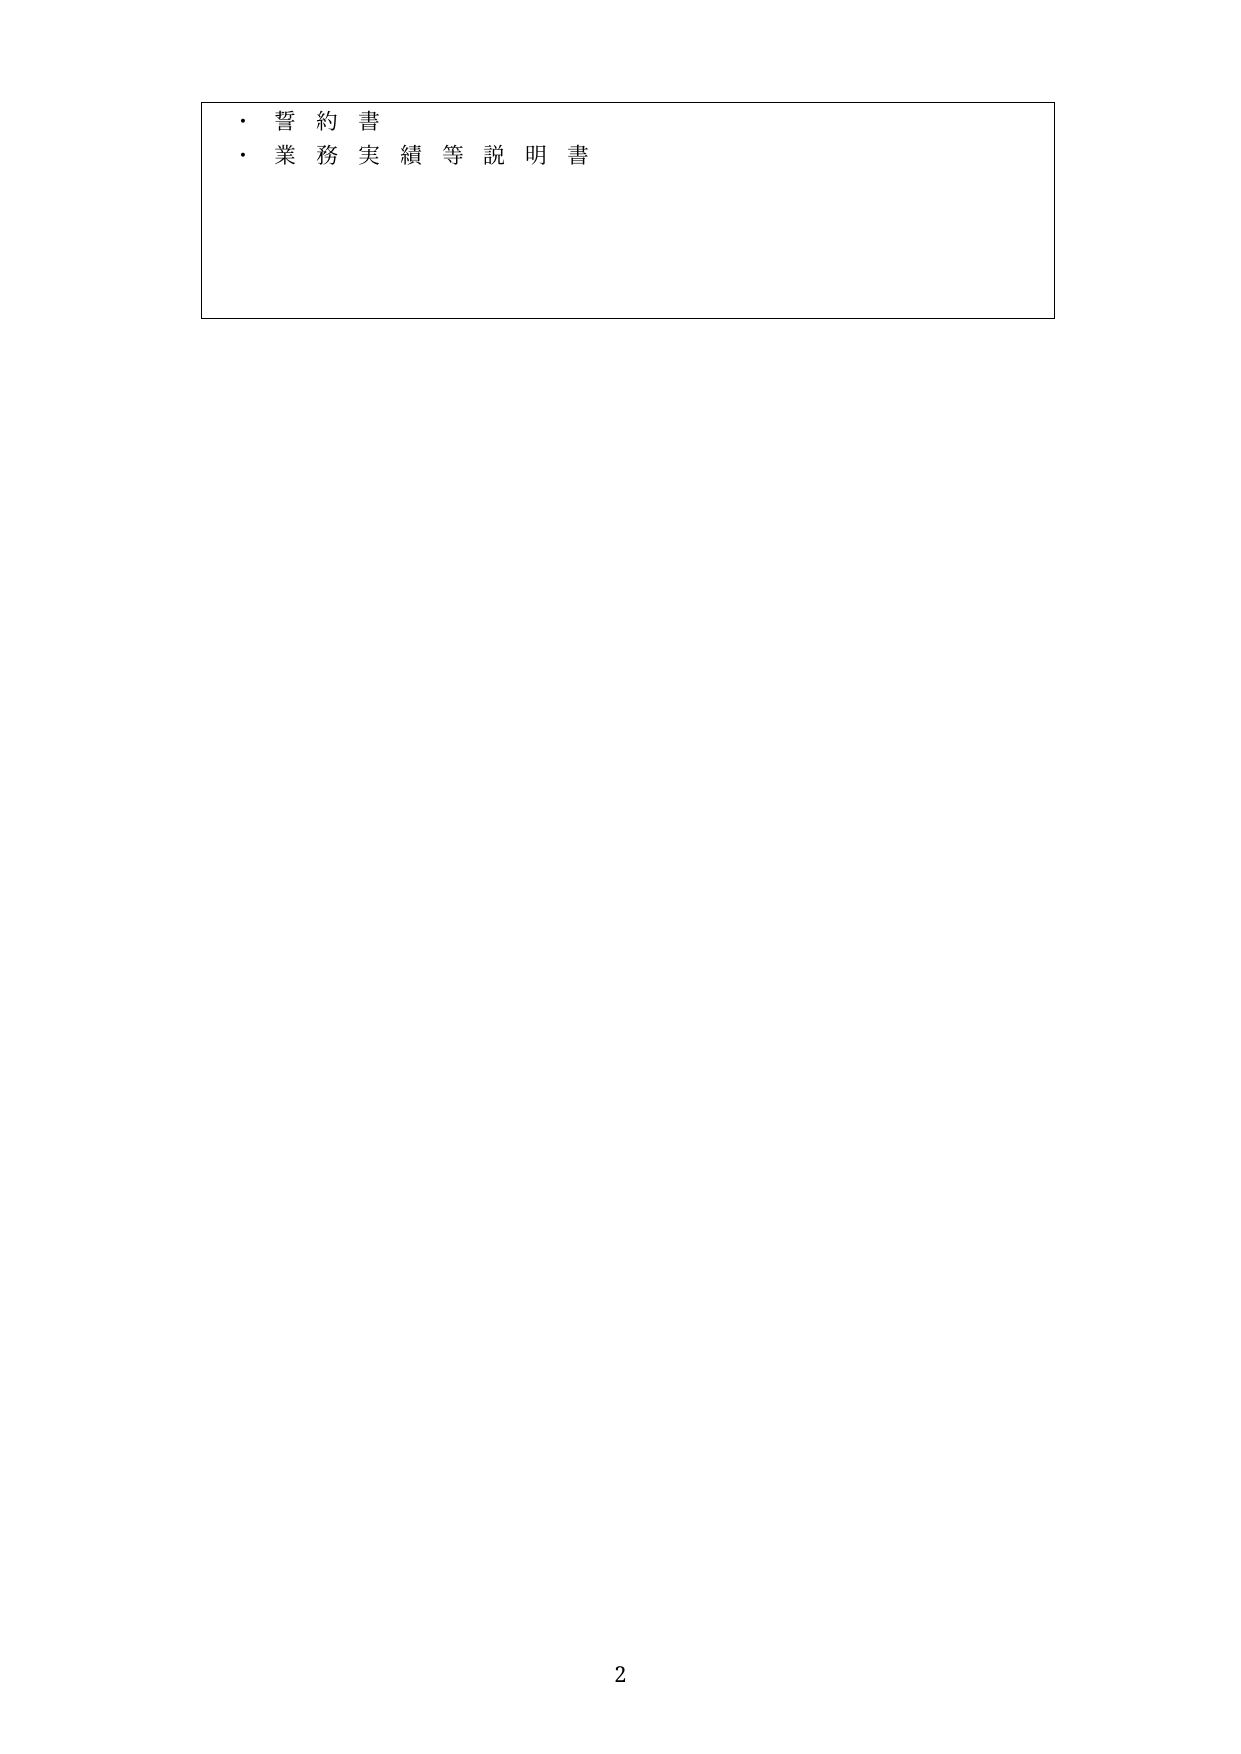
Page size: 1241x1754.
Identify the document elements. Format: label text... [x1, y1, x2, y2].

table_header ・誓約書 ・業務実績等説明書 [202, 103, 1054, 318]
